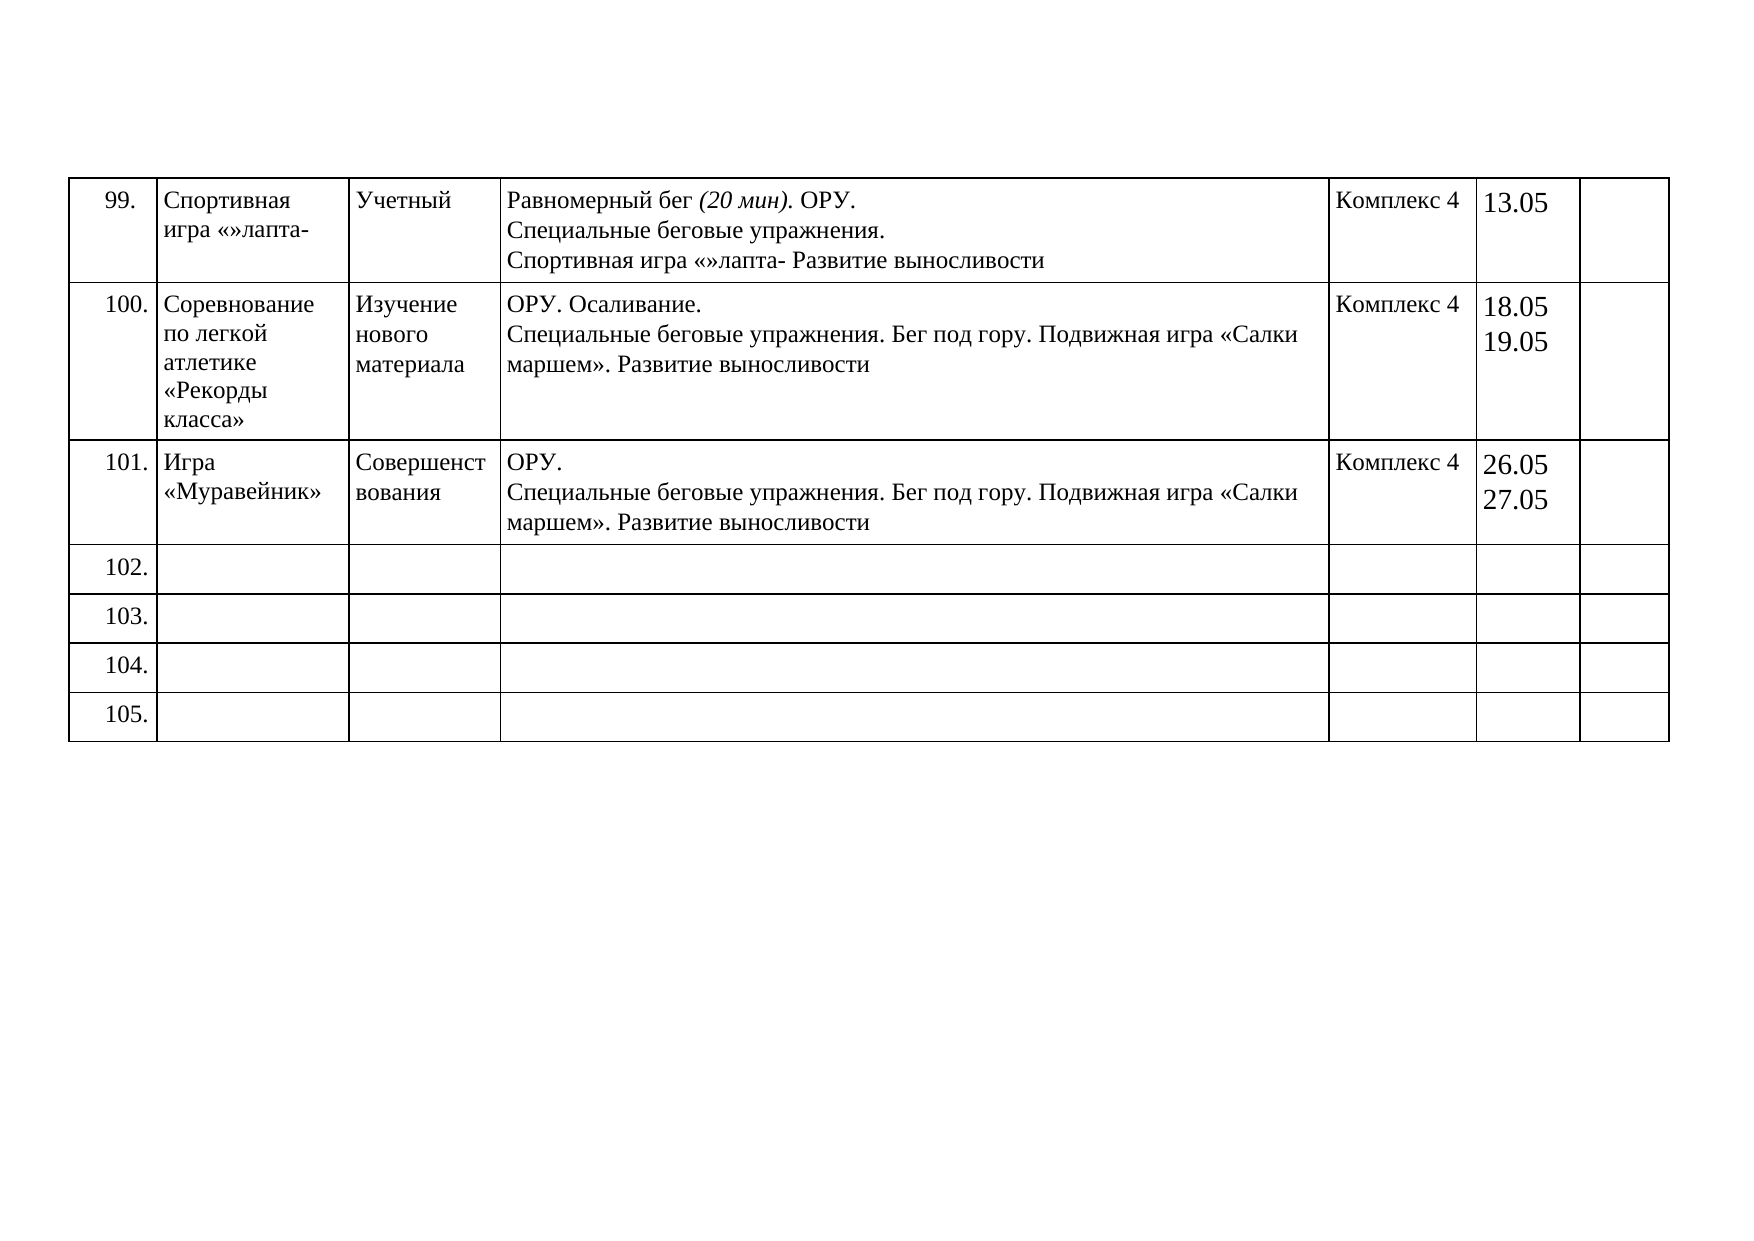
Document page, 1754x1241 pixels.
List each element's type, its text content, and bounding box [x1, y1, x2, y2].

table_cell [1330, 545, 1476, 593]
table_cell [1581, 283, 1668, 439]
table_cell [158, 595, 348, 642]
table_cell [70, 693, 156, 741]
table_cell Комплекс 4 [1330, 179, 1476, 282]
table_cell [70, 644, 156, 692]
table_cell ОРУ. Осаливание. Специальные беговые упражнения. Бег под гору. Подвижная игра «Салки маршем». Развитие выносливости [501, 283, 1328, 439]
table_cell Учетный [350, 179, 500, 282]
table_cell [70, 283, 156, 439]
table_cell [1581, 693, 1668, 741]
table_cell [158, 644, 348, 692]
table_cell 18.05 19.05 [1477, 283, 1579, 439]
table_cell [1477, 693, 1579, 741]
table_cell [350, 545, 500, 593]
table_cell [70, 441, 156, 544]
table_cell Комплекс 4 [1330, 283, 1476, 439]
table_cell [501, 644, 1328, 692]
table_cell [1477, 644, 1579, 692]
table_cell Комплекс 4 [1330, 441, 1476, 544]
table_cell [1581, 545, 1668, 593]
table_cell [1330, 595, 1476, 642]
table_cell 26.05 27.05 [1477, 441, 1579, 544]
table_cell Равномерный бег (20 мин). ОРУ. Специальные беговые упражнения. Спортивная игра «»лапта- Развитие выносливости [501, 179, 1328, 282]
table_cell [1581, 595, 1668, 642]
table_cell [1477, 545, 1579, 593]
table_cell [350, 595, 500, 642]
table_cell Спортивная игра «»лапта- [158, 179, 348, 282]
table_cell [350, 693, 500, 741]
table_cell [501, 595, 1328, 642]
table_cell [158, 693, 348, 741]
table_cell ОРУ. Специальные беговые упражнения. Бег под гору. Подвижная игра «Салки маршем». Развитие выносливости [501, 441, 1328, 544]
table_cell [1581, 179, 1668, 282]
table_cell [1477, 595, 1579, 642]
table_cell [1581, 441, 1668, 544]
table_cell [1330, 644, 1476, 692]
table_cell [70, 545, 156, 593]
table_cell [501, 693, 1328, 741]
table_cell Изучение нового материала [350, 283, 500, 439]
table_cell Соревнование по легкой атлетике «Рекорды класса» [158, 283, 348, 439]
table_cell [70, 595, 156, 642]
table_cell [70, 179, 156, 282]
table_cell [1330, 693, 1476, 741]
table_cell [1581, 644, 1668, 692]
table_cell Совершенствования [350, 441, 500, 544]
table_cell [350, 644, 500, 692]
table_cell 13.05 [1477, 179, 1579, 282]
table_cell Игра «Муравейник» [158, 441, 348, 544]
table_cell [501, 545, 1328, 593]
table_cell [158, 545, 348, 593]
